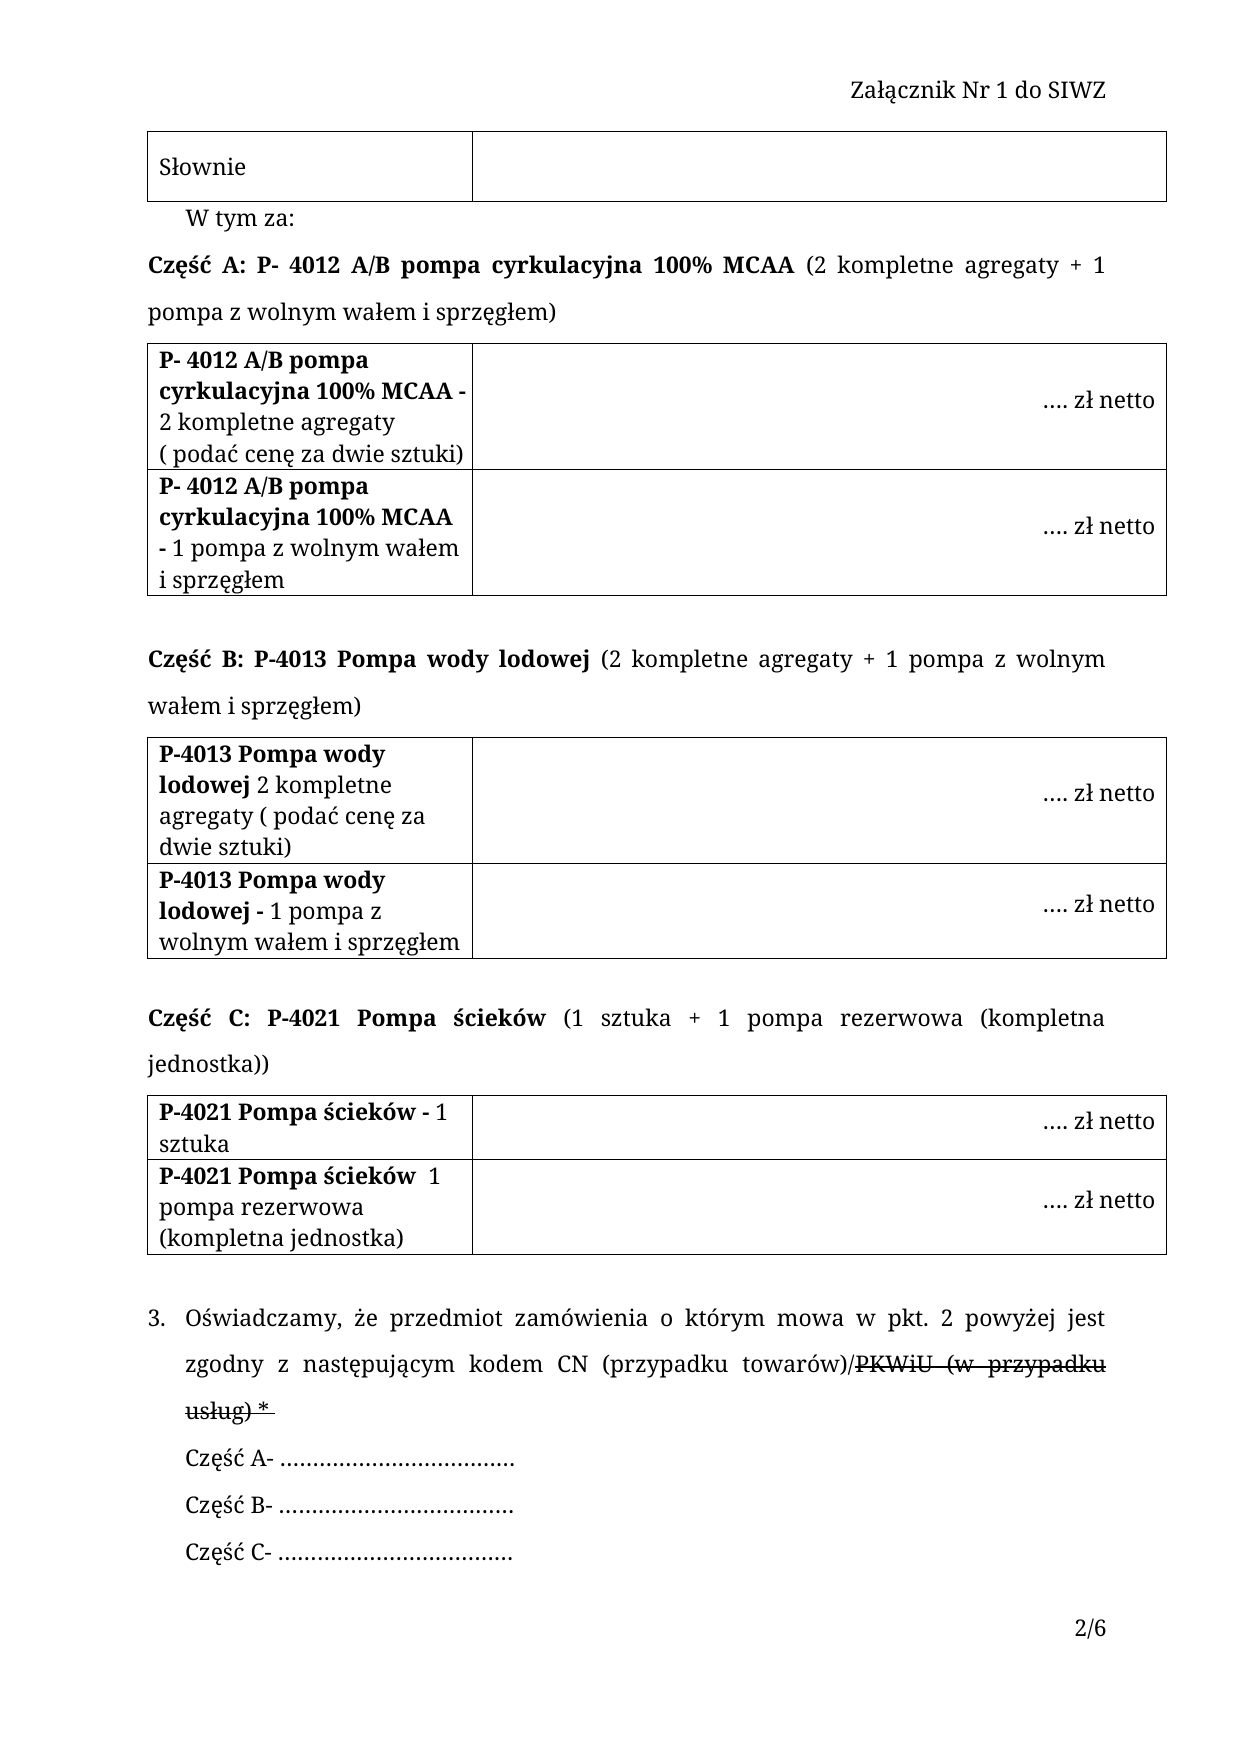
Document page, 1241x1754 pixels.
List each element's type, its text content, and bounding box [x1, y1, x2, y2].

table_cell …. zł netto [473, 470, 1166, 595]
text Część B- ……………………………… [185, 1489, 1106, 1520]
table_header …. zł netto [473, 344, 1166, 469]
table_cell P-4013 Pompa wody lodowej - 1 pompa z wolnym wałem i sprzęgłem [148, 864, 472, 957]
table_header P-4021 Pompa ścieków - 1 sztuka [148, 1096, 472, 1159]
text Część C- ……………………………… [185, 1536, 1106, 1567]
table_cell …. zł netto [473, 864, 1166, 957]
table_cell P- 4012 A/B pompa cyrkulacyjna 100% MCAA - 1 pompa z wolnym wałem i sprzęgłem [148, 470, 472, 595]
text Część C: P-4021 Pompa ścieków (1 sztuka + 1 pompa rezerwowa (kompletna jednostka)) [148, 1002, 1106, 1080]
text Część B: P-4013 Pompa wody lodowej (2 kompletne agregaty + 1 pompa z wolnym wałem i sprzęgłem) [148, 643, 1106, 721]
text W tym za: [185, 202, 1106, 233]
table_cell P-4021 Pompa ścieków 1 pompa rezerwowa (kompletna jednostka) [148, 1160, 472, 1254]
table_header …. zł netto [473, 1096, 1166, 1159]
table_cell Słownie [148, 132, 472, 201]
table_cell …. zł netto [473, 1160, 1166, 1254]
table_header …. zł netto [473, 738, 1166, 863]
list Oświadczamy, że przedmiot zamówienia o którym mowa w pkt. 2 powyżej jest zgodny z następującym kodem CN (przypadku towarów)/PKWiU (w przypadku usług) * [147, 1302, 1106, 1427]
table_header P-4013 Pompa wody lodowej 2 kompletne agregaty ( podać cenę za dwie sztuki) [148, 738, 472, 863]
text Część A: P- 4012 A/B pompa cyrkulacyjna 100% MCAA (2 kompletne agregaty + 1 pompa z wolnym wałem i sprzęgłem) [148, 249, 1106, 327]
table_cell [473, 132, 1166, 201]
text Część A- ……………………………… [185, 1442, 1106, 1473]
table_header P- 4012 A/B pompa cyrkulacyjna 100% MCAA - 2 kompletne agregaty ( podać cenę za dwie sztuki) [148, 344, 472, 469]
